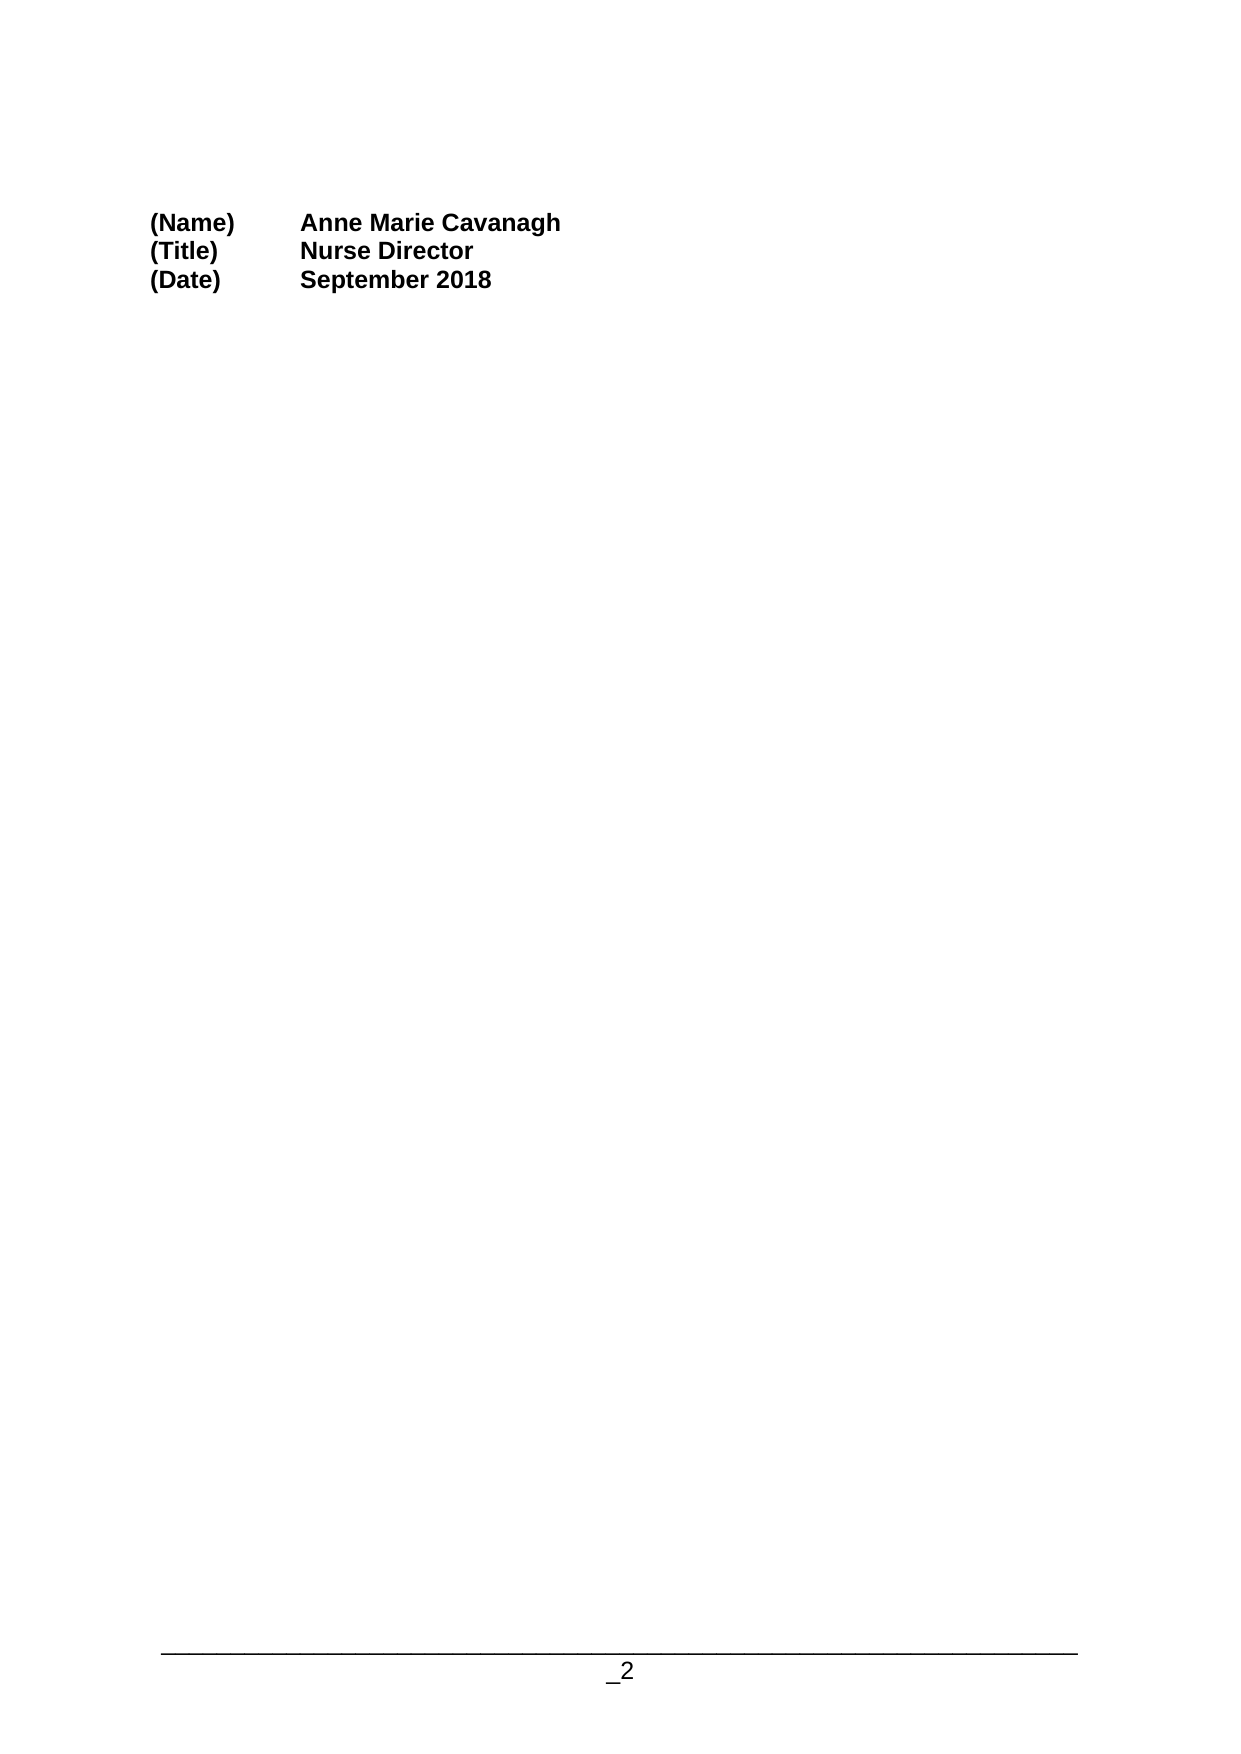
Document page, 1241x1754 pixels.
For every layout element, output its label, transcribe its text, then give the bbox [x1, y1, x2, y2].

text (Title) Nurse Director [150, 236, 1071, 265]
text (Name) Anne Marie Cavanagh [150, 207, 1071, 236]
text (Date) September 2018 [150, 265, 1071, 294]
